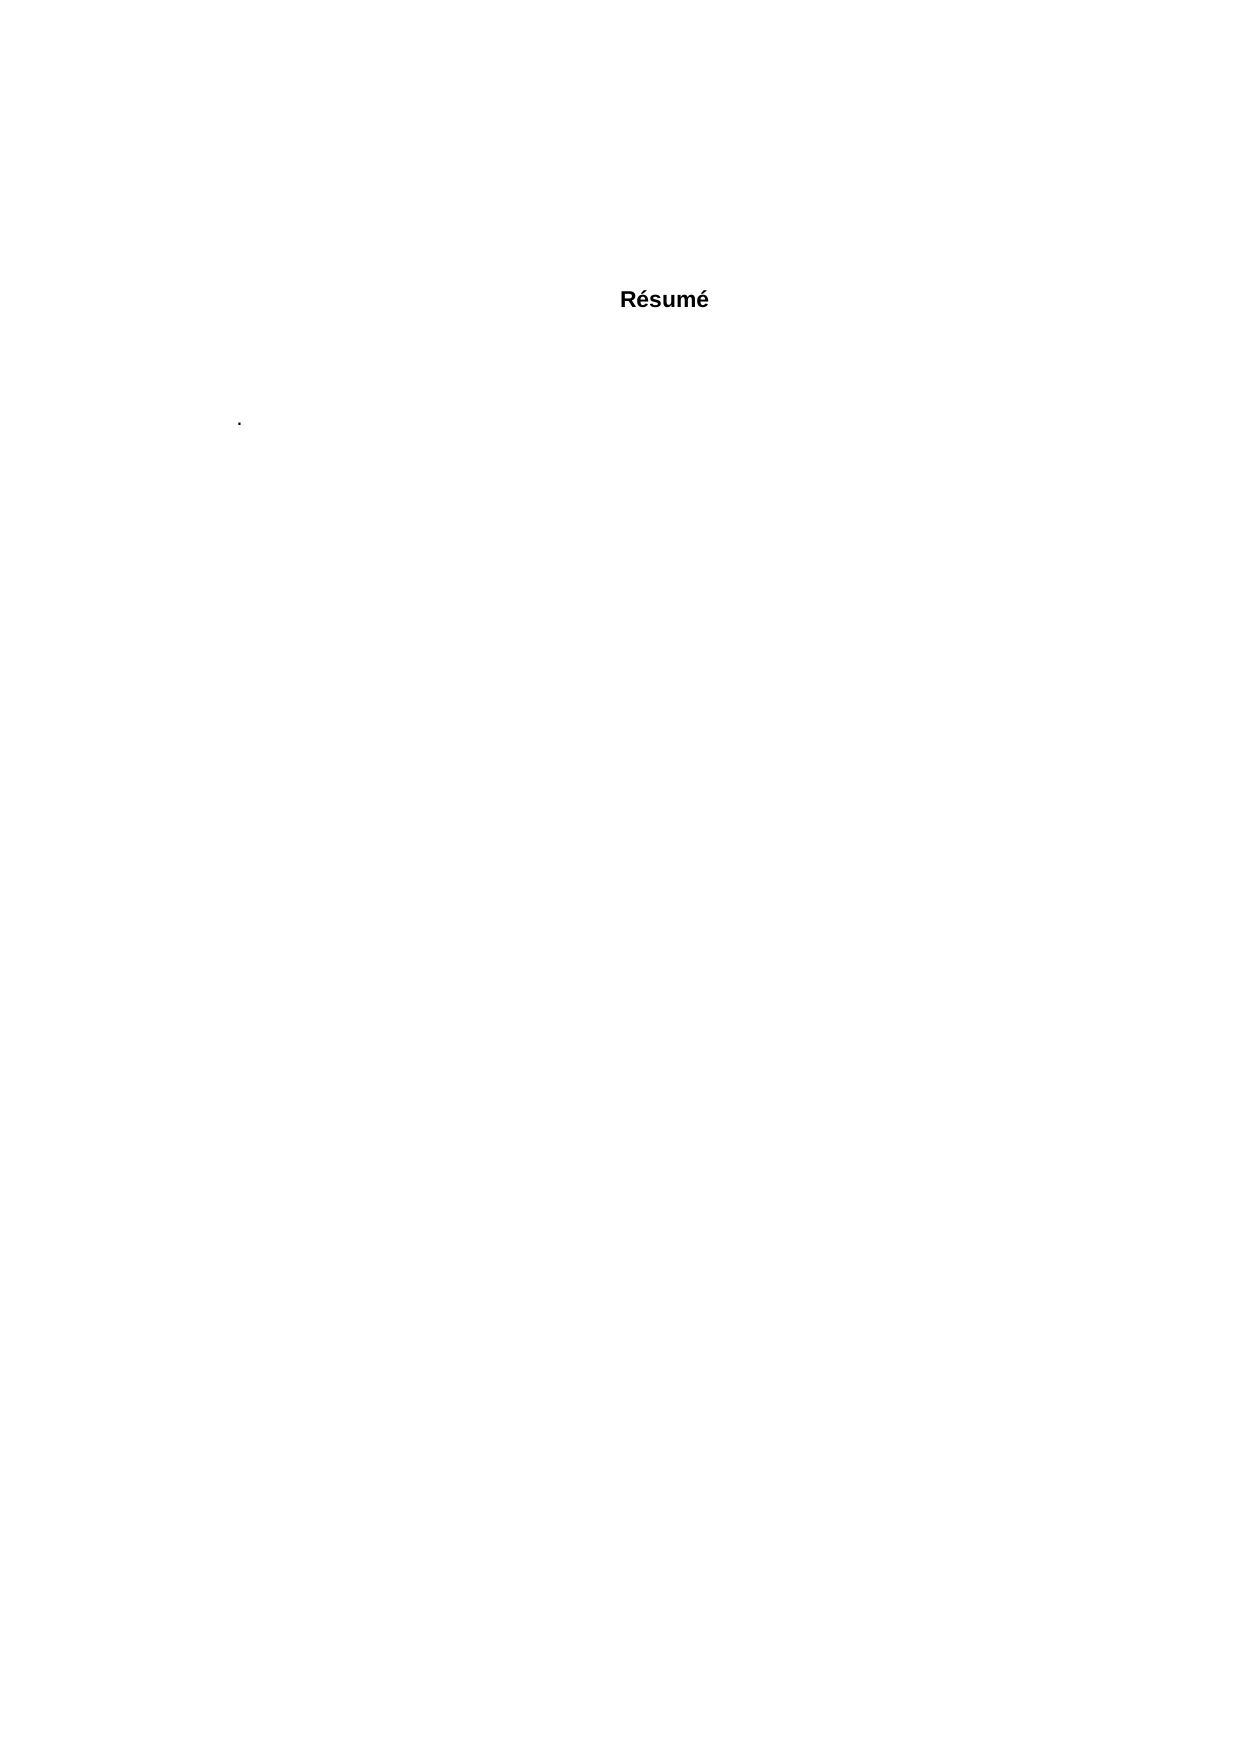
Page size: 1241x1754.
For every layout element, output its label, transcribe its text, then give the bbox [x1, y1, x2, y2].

text . [236, 404, 1092, 431]
text Résumé [236, 286, 1092, 313]
